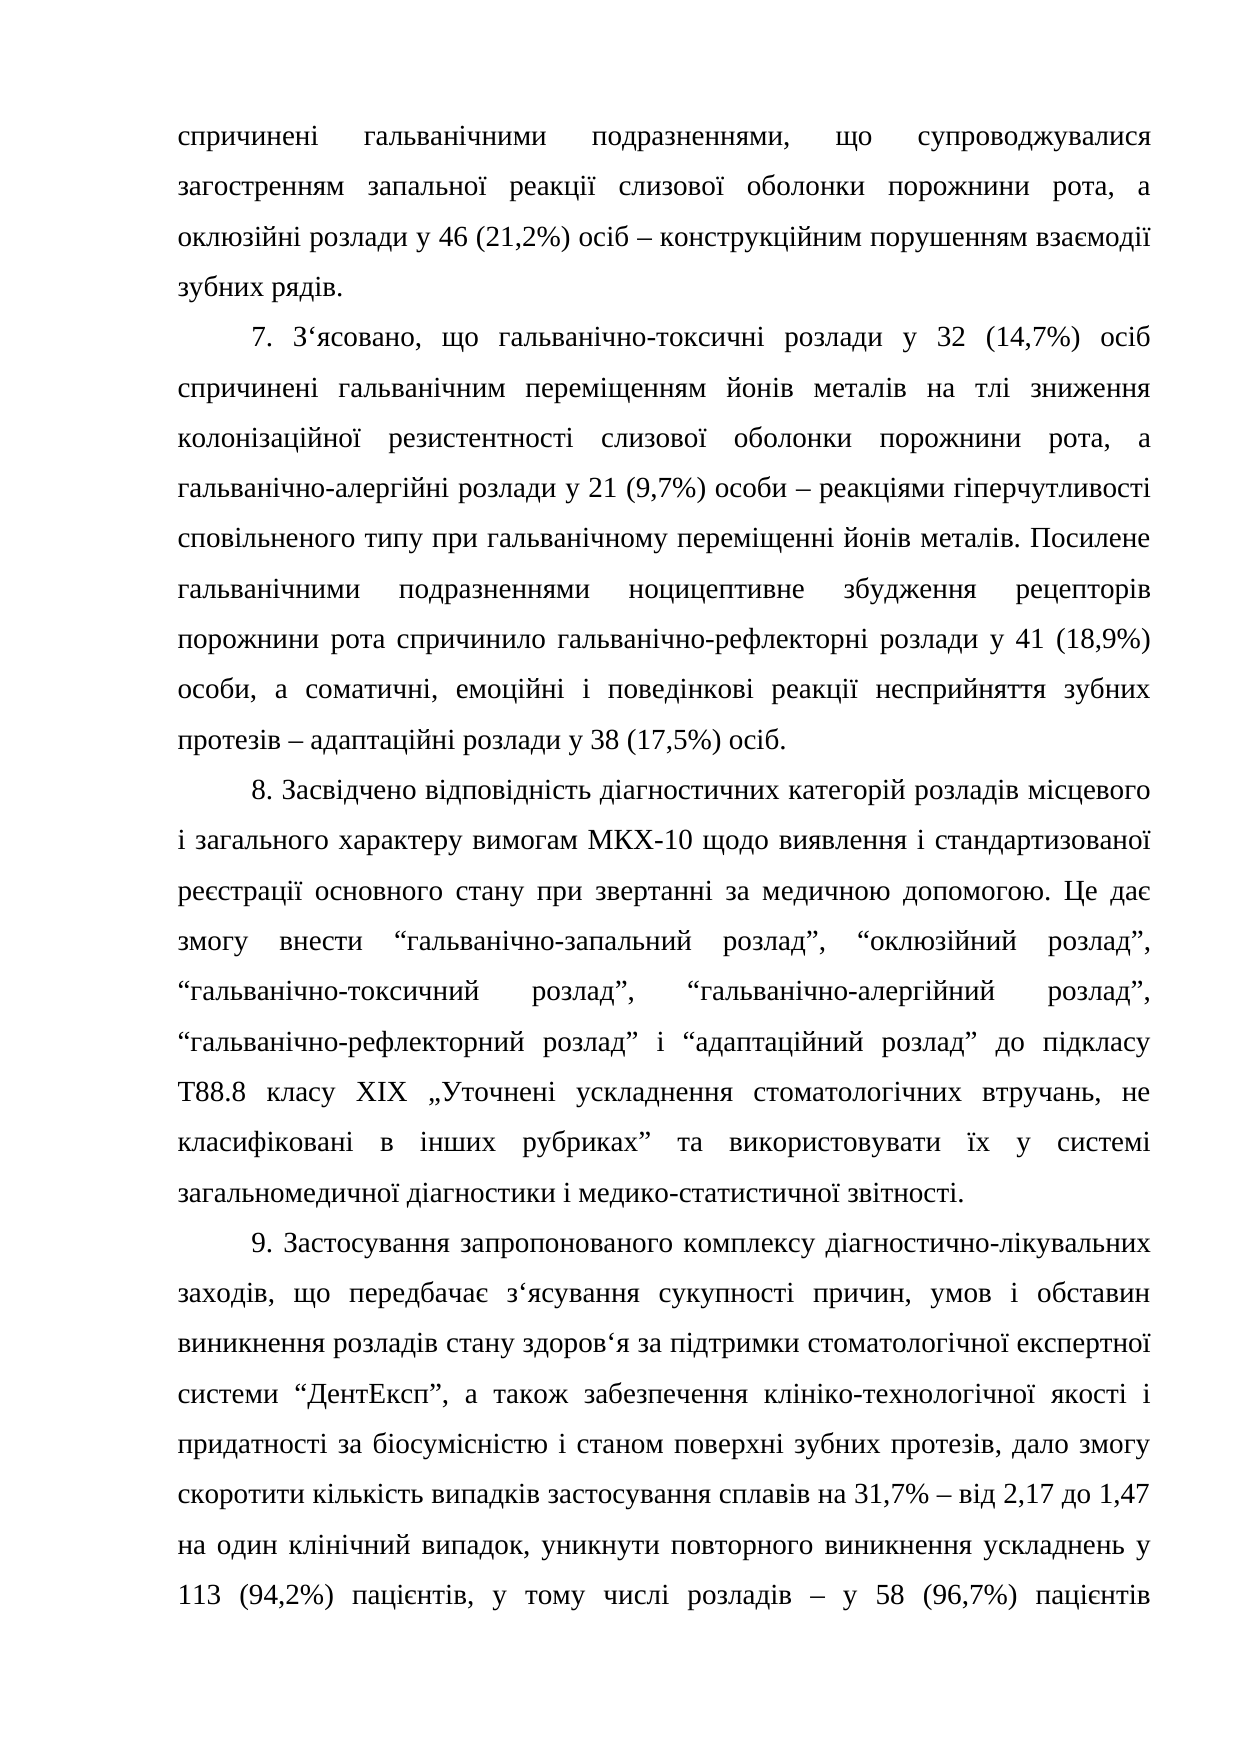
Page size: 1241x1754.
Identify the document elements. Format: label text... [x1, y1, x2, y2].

text 7. З‘ясовано, що гальванічно-токсичні розлади у 32 (14,7%) осіб спричинені гальванічним переміщенням йонів металів на тлі зниження колонізаційної резистентності слизової оболонки порожнини рота, а гальванічно-алергійні розлади у 21 (9,7%) особи – реакціями гіперчутливості сповільненого типу при гальванічному переміщенні йонів металів. Посилене гальванічними подразненнями ноцицептивне збудження рецепторів порожнини рота спричинило гальванічно-рефлекторні розлади у 41 (18,9%) особи, а соматичні, емоційні і поведінкові реакції несприйняття зубних протезів – адаптаційні розлади у 38 (17,5%) осіб. [177, 319, 1152, 755]
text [177, 118, 1152, 303]
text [177, 1225, 1152, 1611]
text 8. Засвідчено відповідність діагностичних категорій розладів місцевого і загального характеру вимогам МКХ-10 щодо виявлення і стандартизованої реєстрації основного стану при звертанні за медичною допомогою. Це дає змогу внести “гальванічно-запальний розлад”, “оклюзійний розлад”, “гальванічно-токсичний розлад”, “гальванічно-алергійний розлад”, “гальванічно-рефлекторний розлад” і “адаптаційний розлад” до підкласу Т88.8 класу ХІХ „Уточнені ускладнення стоматологічних втручань, не класифіковані в інших рубриках” та використовувати їх у системі загальномедичної діагностики і медико-статистичної звітності. [177, 772, 1152, 1208]
